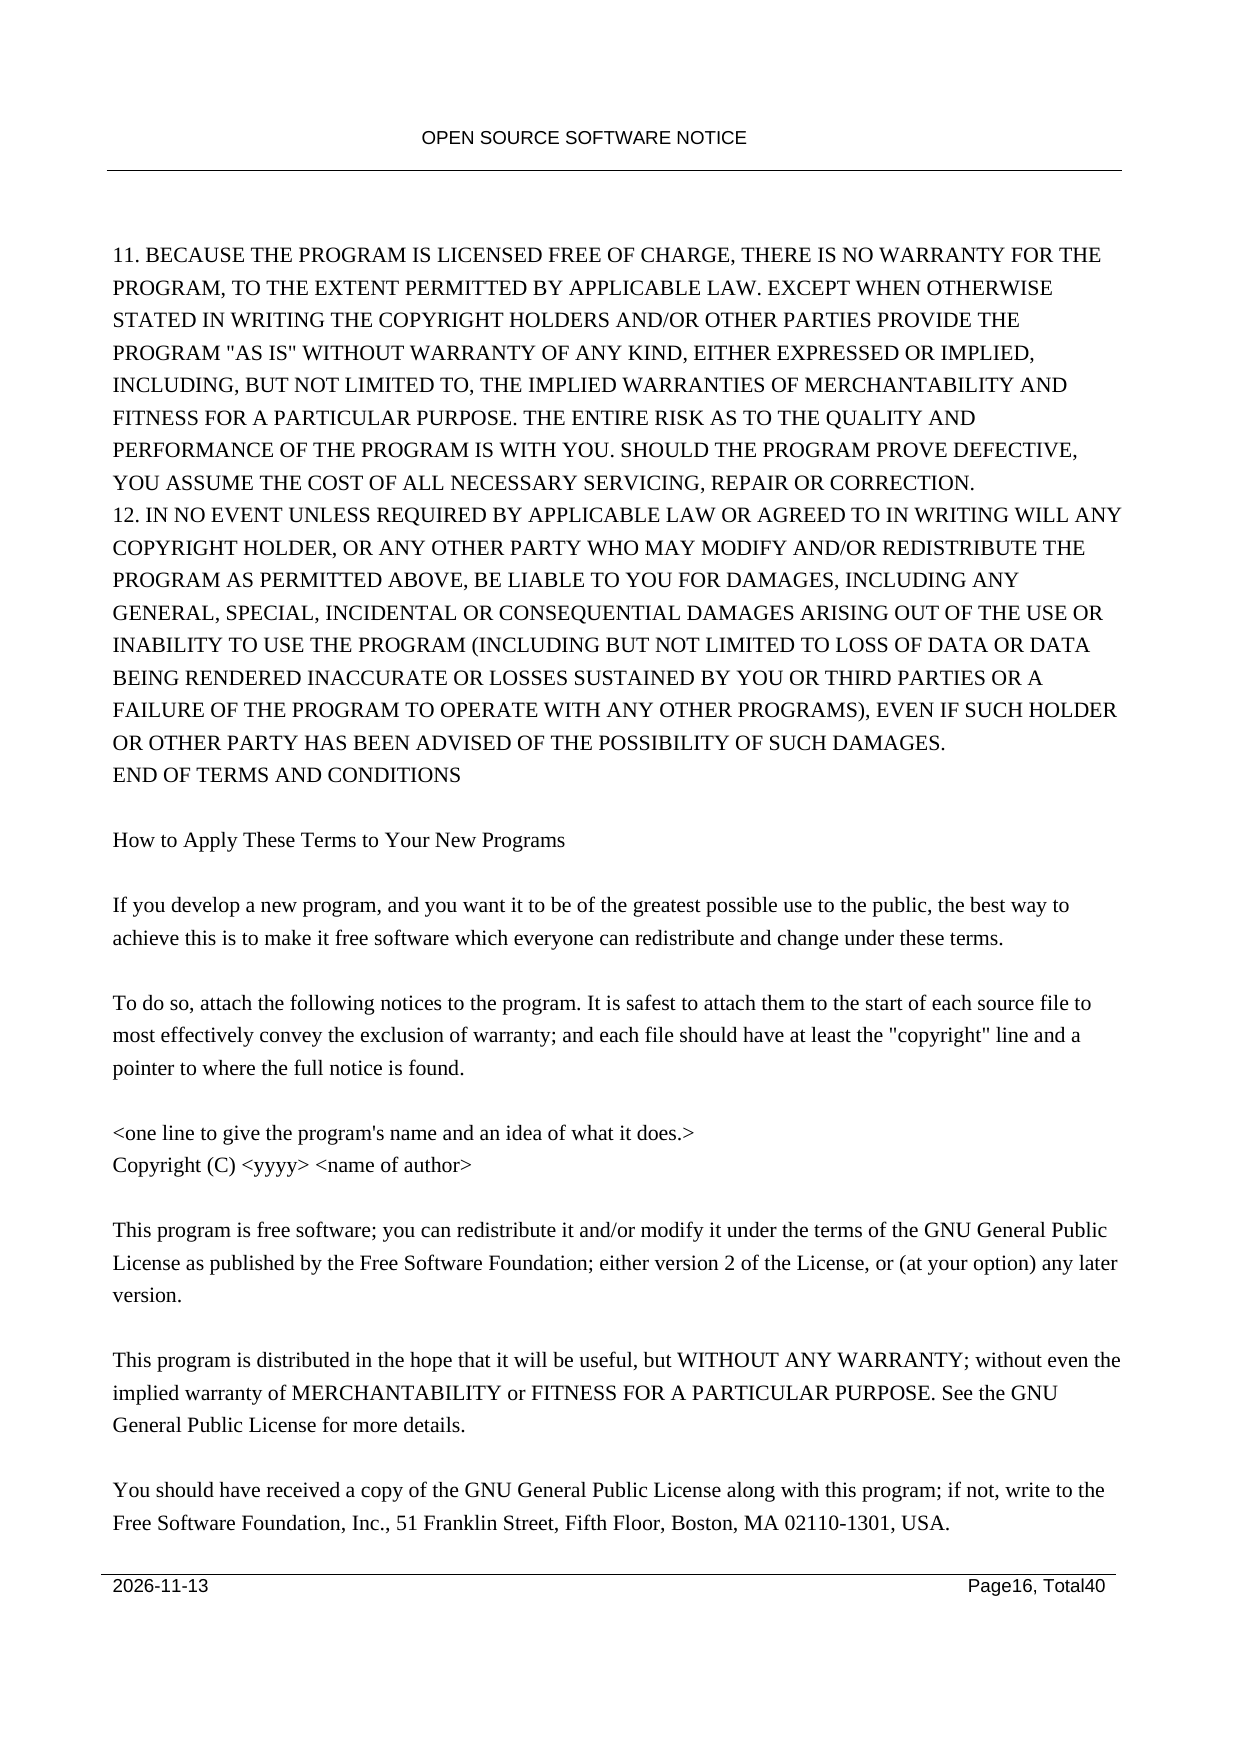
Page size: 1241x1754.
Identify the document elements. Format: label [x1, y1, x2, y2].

text [112, 206, 1128, 1539]
